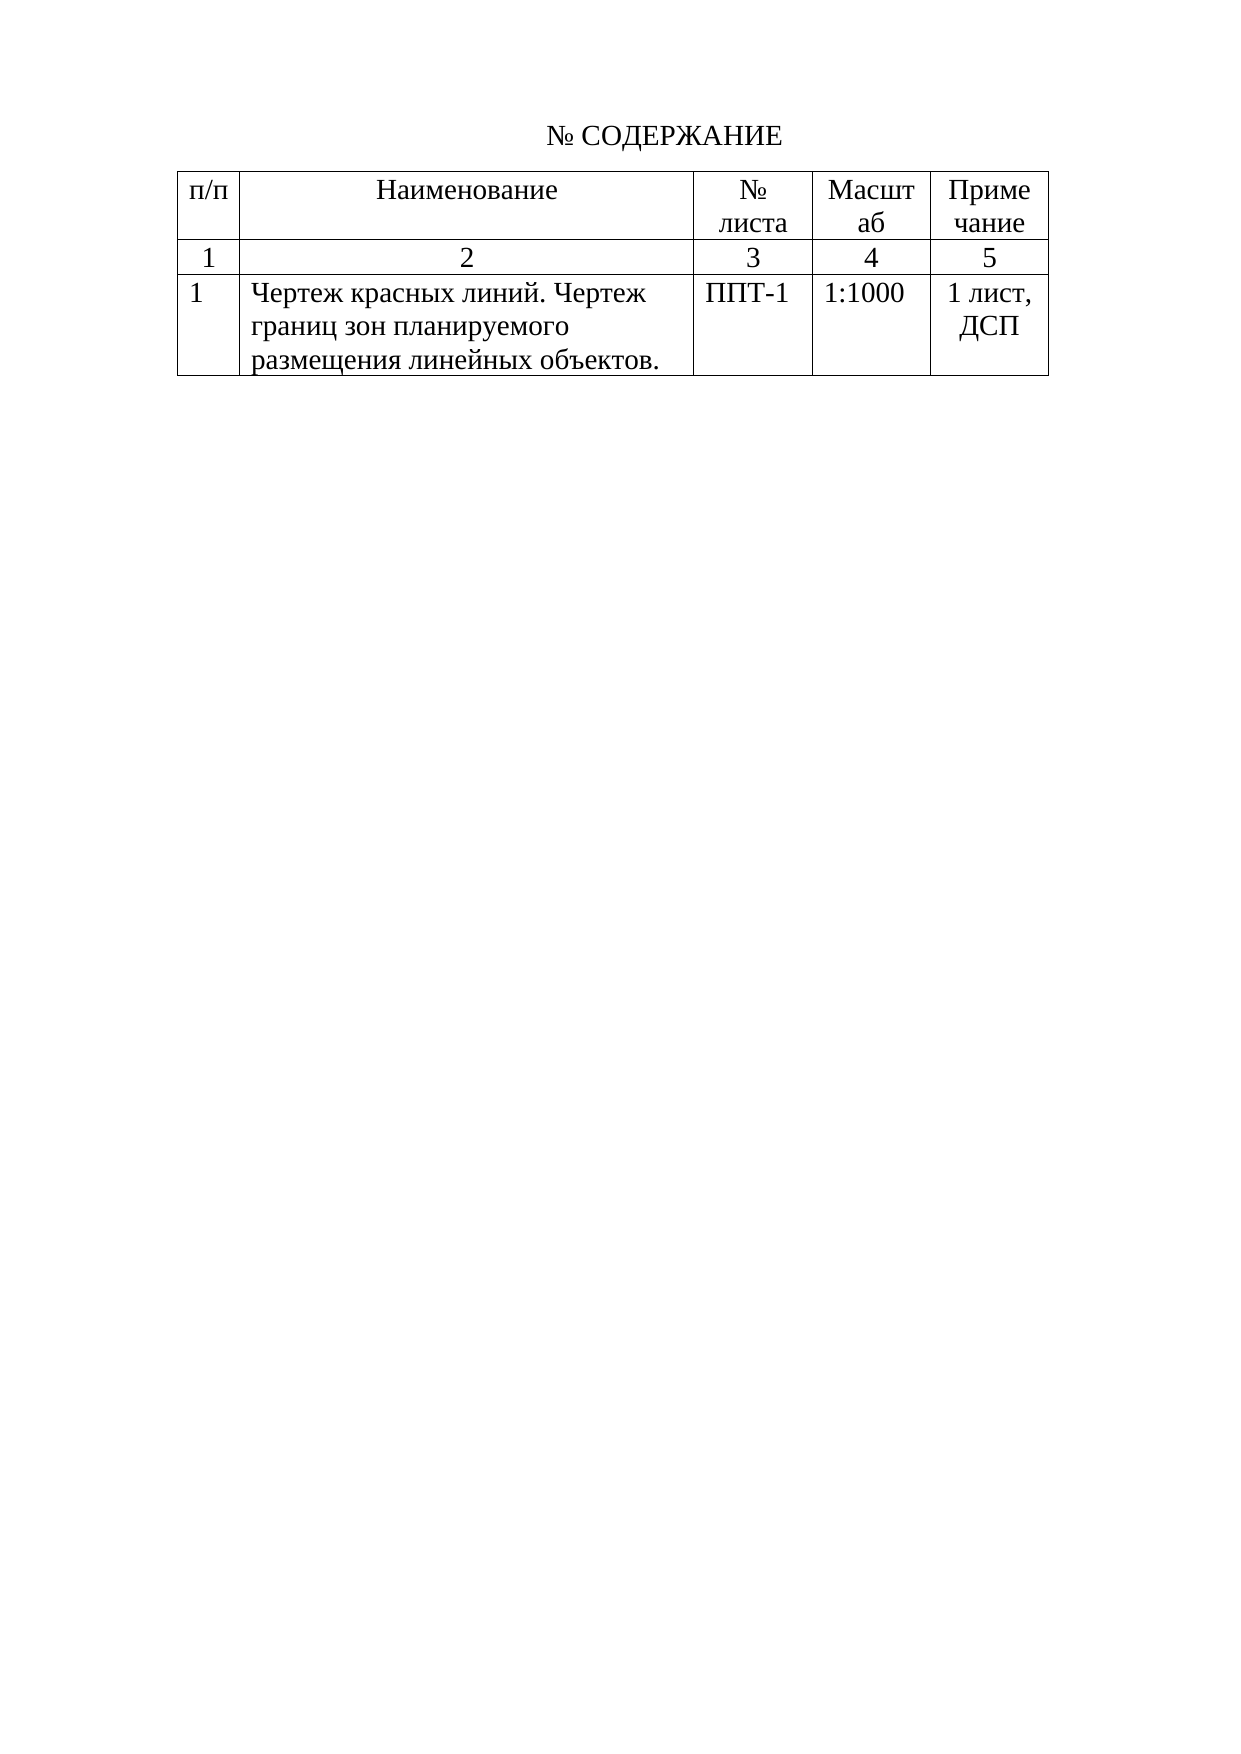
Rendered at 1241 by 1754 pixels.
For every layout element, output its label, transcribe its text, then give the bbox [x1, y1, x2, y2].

table_cell 4 [813, 240, 930, 274]
table_header Примечание [931, 172, 1048, 239]
table_cell 1 [178, 275, 239, 375]
table_cell ППТ-1 [694, 275, 812, 375]
table_header Масштаб [813, 172, 930, 239]
table_header п/п [178, 172, 239, 239]
table_cell 2 [240, 240, 693, 274]
table_cell 1:1000 [813, 275, 930, 375]
table_cell 1 [178, 240, 239, 274]
table_cell Чертеж красных линий. Чертеж границ зон планируемого размещения линейных объектов. [240, 275, 693, 375]
table_cell 1 лист, ДСП [931, 275, 1048, 375]
text № СОДЕРЖАНИЕ [177, 118, 1152, 152]
table_header Наименование [240, 172, 693, 239]
table_header № листа [694, 172, 812, 239]
table_cell 3 [694, 240, 812, 274]
table_cell 5 [931, 240, 1048, 274]
